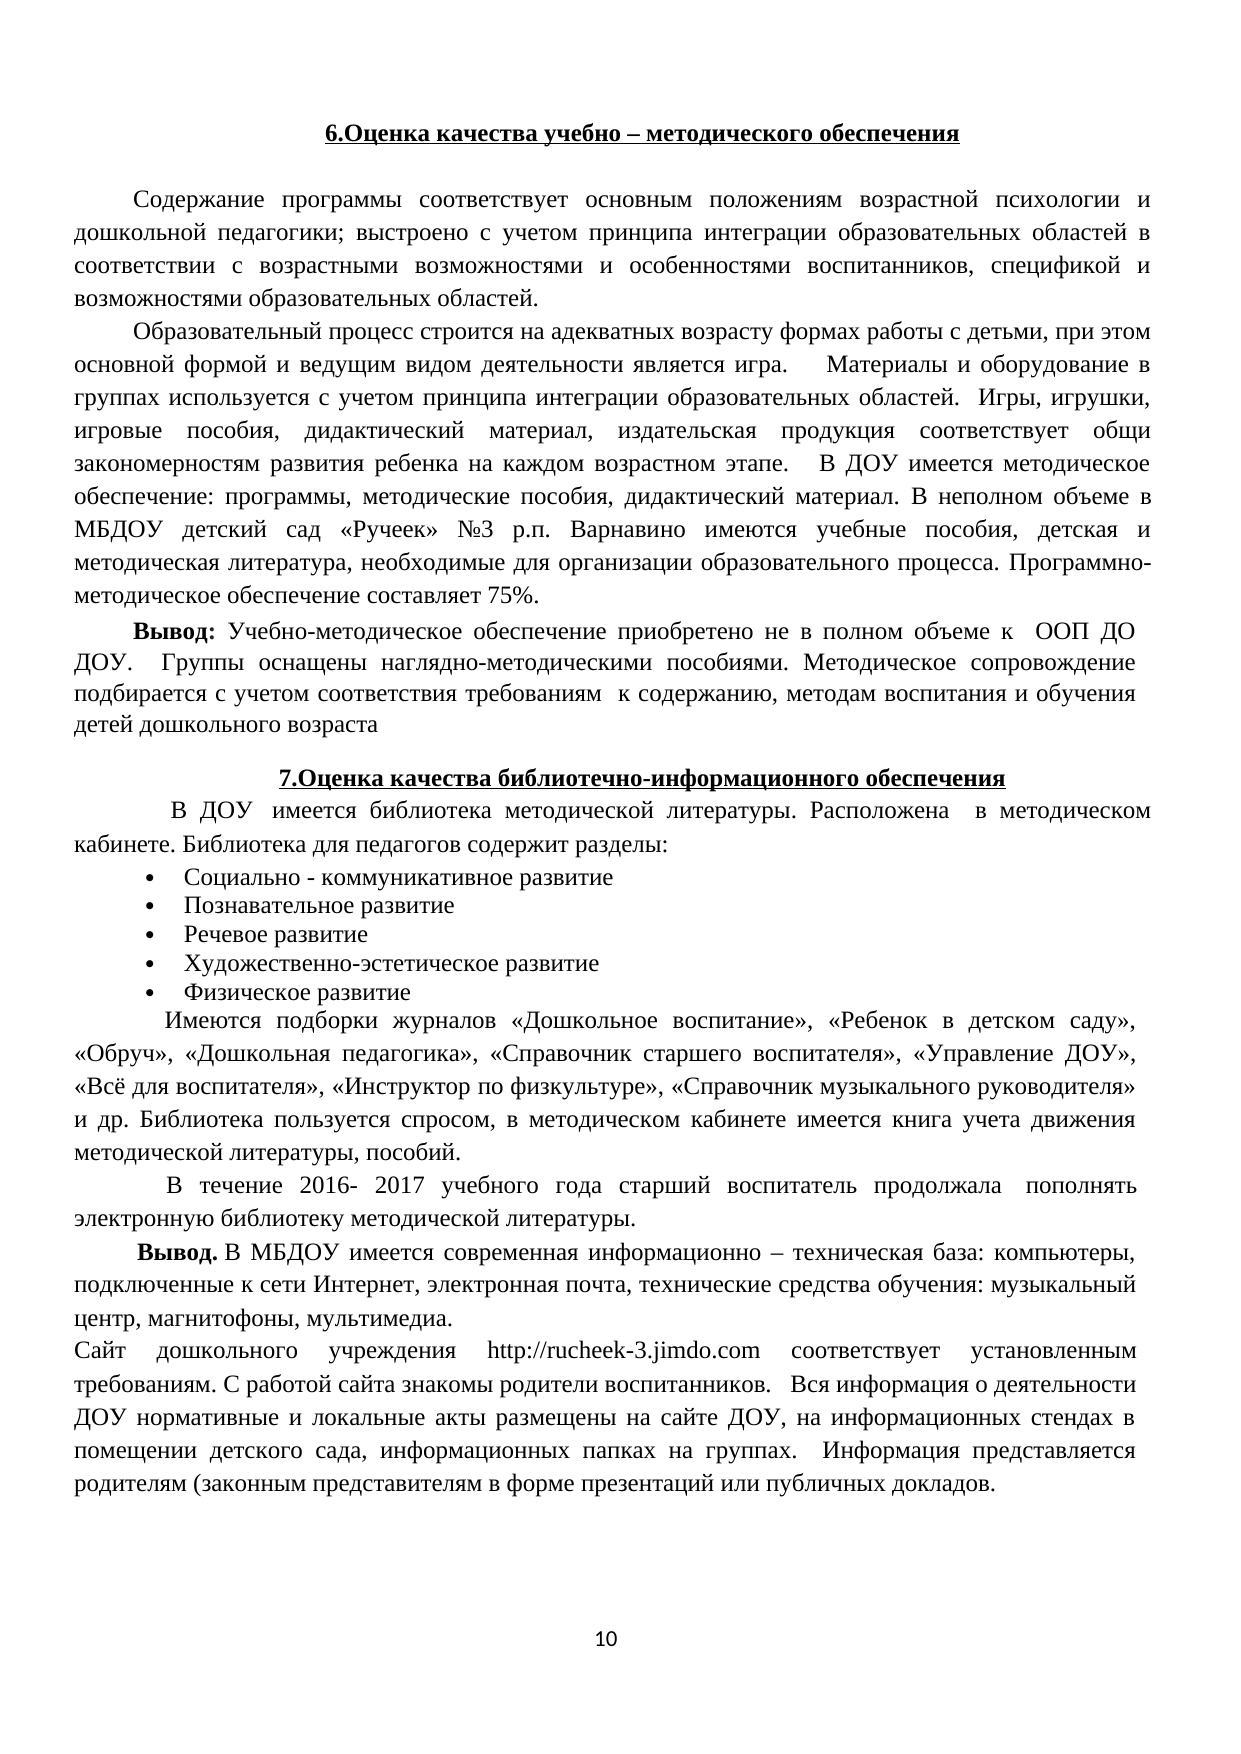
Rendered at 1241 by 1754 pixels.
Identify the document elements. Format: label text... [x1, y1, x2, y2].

text В ДОУ имеется библиотека методической литературы. Расположена в методическом кабинете. Библиотека для педагогов содержит разделы: [74, 796, 1152, 857]
list Познавательное развитие [146, 890, 1137, 919]
list Речевое развитие [146, 919, 1137, 948]
text Сайт дошкольного учреждения http://rucheek-3.jimdo.com соответствует установленным требованиям. С работой сайта знакомы родители воспитанников. Вся информация о деятельности ДОУ нормативные и локальные акты размещены на сайте ДОУ, на информационных стендах в помещении детского сада, информационных папках на группах. Информация представляется родителям (законным представителям в форме презентаций или публичных докладов. [74, 1336, 1137, 1496]
text 6.Оценка качества учебно – методического обеспечения [74, 118, 1152, 147]
text Содержание программы соответствует основным положениям возрастной психологии и дошкольной педагогики; выстроено с учетом принципа интеграции образовательных областей в соответствии с возрастными возможностями и особенностями воспитанников, спецификой и возможностями образовательных областей. [74, 184, 1152, 312]
text Образовательный процесс строится на адекватных возрасту формах работы с детьми, при этом основной формой и ведущим видом деятельности является игра. Материалы и оборудование в группах используется с учетом принципа интеграции образовательных областей. Игры, игрушки, игровые пособия, дидактический материал, издательская продукция соответствует общи закономерностям развития ребенка на каждом возрастном этапе. В ДОУ имеется методическое обеспечение: программы, методические пособия, дидактический материал. В неполном объеме в МБДОУ детский сад «Ручеек» №3 р.п. Варнавино имеются учебные пособия, детская и методическая литература, необходимые для организации образовательного процесса. Программно-методическое обеспечение составляет 75%. [74, 316, 1152, 609]
text Вывод: Учебно-методическое обеспечение приобретено не в полном объеме к ООП ДО ДОУ. Группы оснащены наглядно-методическими пособиями. Методическое сопровождение подбирается с учетом соответствия требованиям к содержанию, методам воспитания и обучения детей дошкольного возраста [74, 613, 1137, 738]
list Физическое развитие [146, 977, 1137, 1005]
list Социально - коммуникативное развитие [146, 862, 1137, 890]
text Вывод. В МБДОУ имеется современная информационно – техническая база: компьютеры, подключенные к сети Интернет, электронная почта, технические средства обучения: музыкальный центр, магнитофоны, мультимедиа. [74, 1237, 1137, 1331]
text 7.Оценка качества библиотечно-информационного обеспечения [74, 763, 1152, 791]
list Художественно-эстетическое развитие [146, 948, 1137, 977]
text Имеются подборки журналов «Дошкольное воспитание», «Ребенок в детском саду», «Обруч», «Дошкольная педагогика», «Справочник старшего воспитателя», «Управление ДОУ», «Всё для воспитателя», «Инструктор по физкультуре», «Справочник музыкального руководителя» и др. Библиотека пользуется спросом, в методическом кабинете имеется книга учета движения методической литературы, пособий. [74, 1005, 1137, 1166]
text В течение 2016- 2017 учебного года старший воспитатель продолжала пополнять электронную библиотеку методической литературы. [74, 1171, 1137, 1232]
